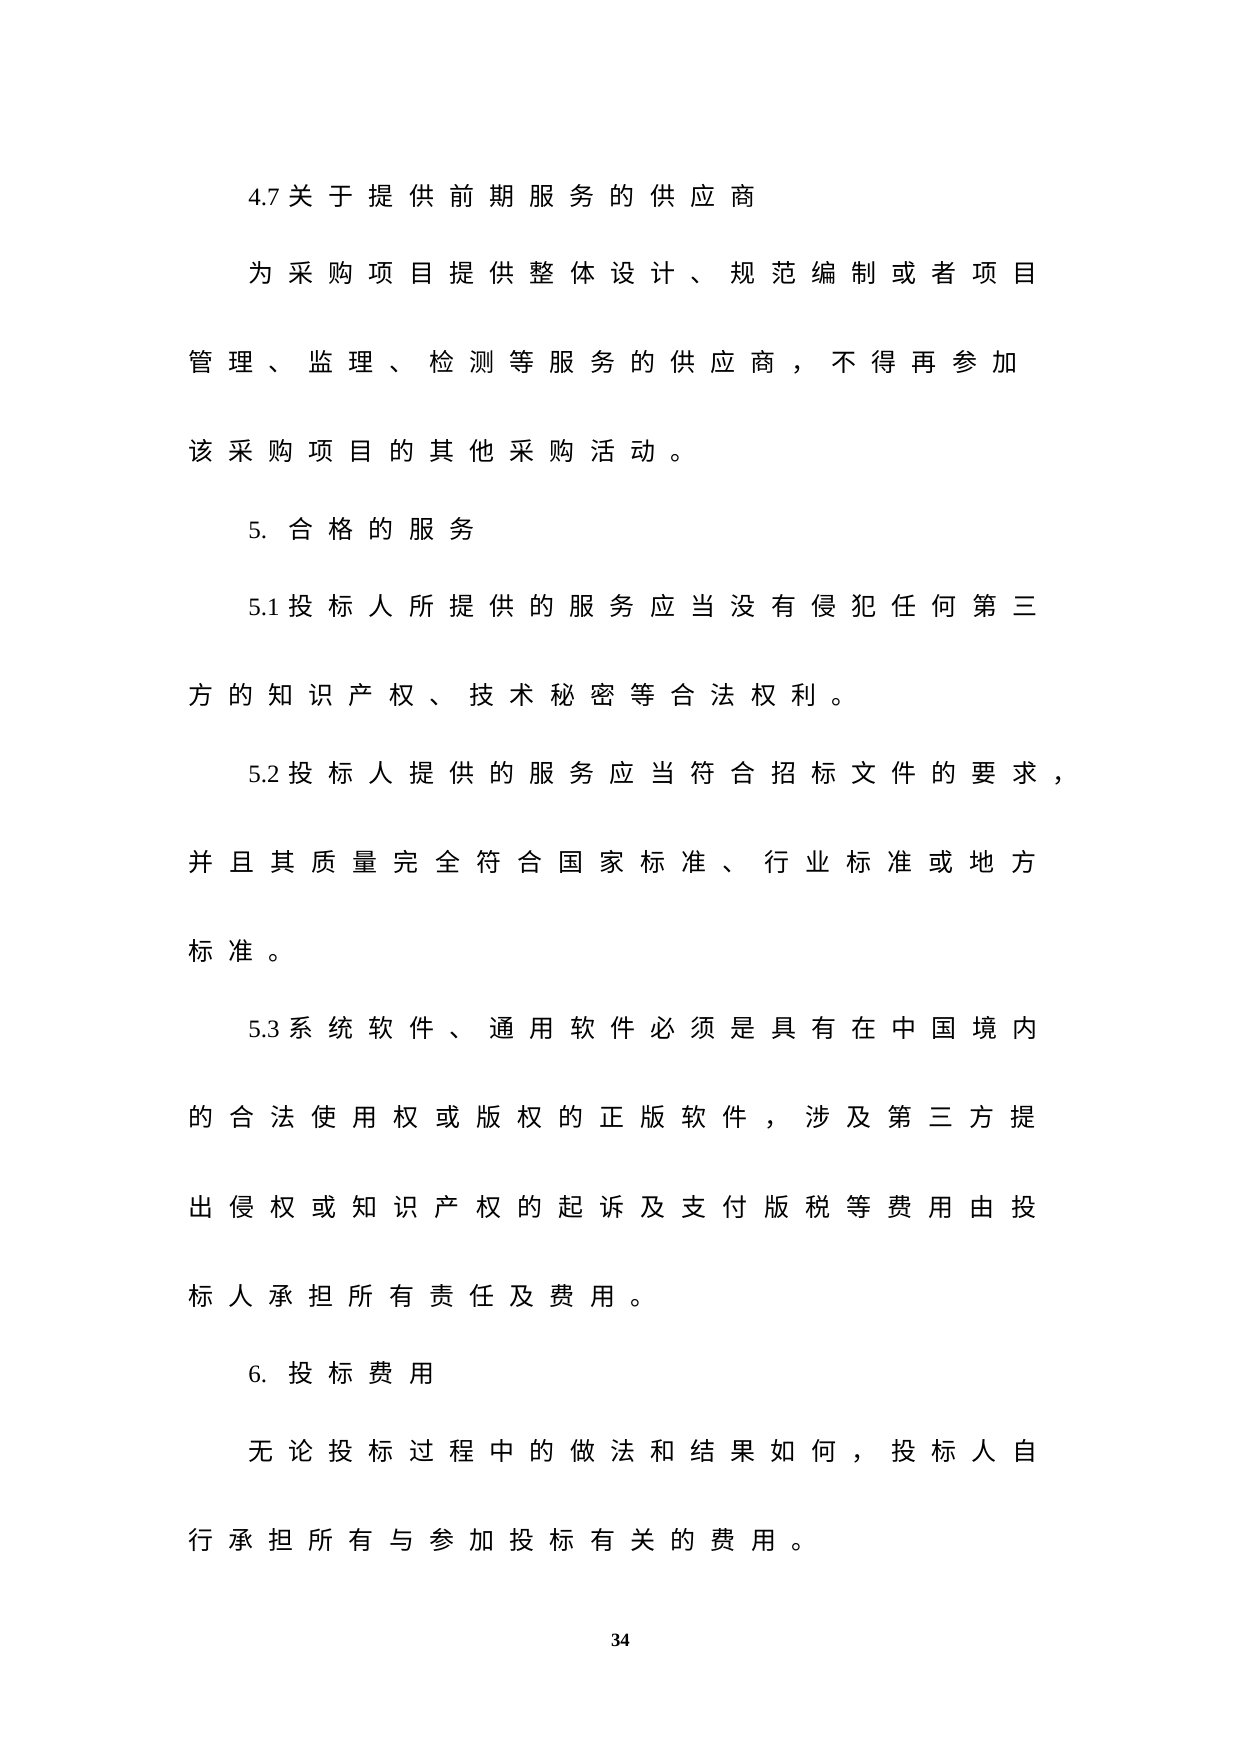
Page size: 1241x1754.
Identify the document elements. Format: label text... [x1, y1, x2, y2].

text 5. 合格的服务 [188, 498, 1052, 557]
text 为采购项目提供整体设计、规范编制或者项目管理、监理、检测等服务的供应商，不得再参加该采购项目的其他采购活动。 [188, 242, 1052, 479]
text 5.1 投标人所提供的服务应当没有侵犯任何第三方的知识产权、技术秘密等合法权利。 [188, 575, 1052, 723]
text 5.2 投标人提供的服务应当符合招标文件的要求，并且其质量完全符合国家标准、行业标准或地方标准。 [188, 742, 1052, 979]
text 5.3 系统软件、通用软件必须是具有在中国境内的合法使用权或版权的正版软件，涉及第三方提出侵权或知识产权的起诉及支付版税等费用由投标人承担所有责任及费用。 [188, 997, 1052, 1324]
text 6. 投标费用 [188, 1342, 1052, 1401]
text 无论投标过程中的做法和结果如何，投标人自行承担所有与参加投标有关的费用。 [188, 1419, 1052, 1568]
text 4.7 关于提供前期服务的供应商 [188, 164, 1052, 224]
